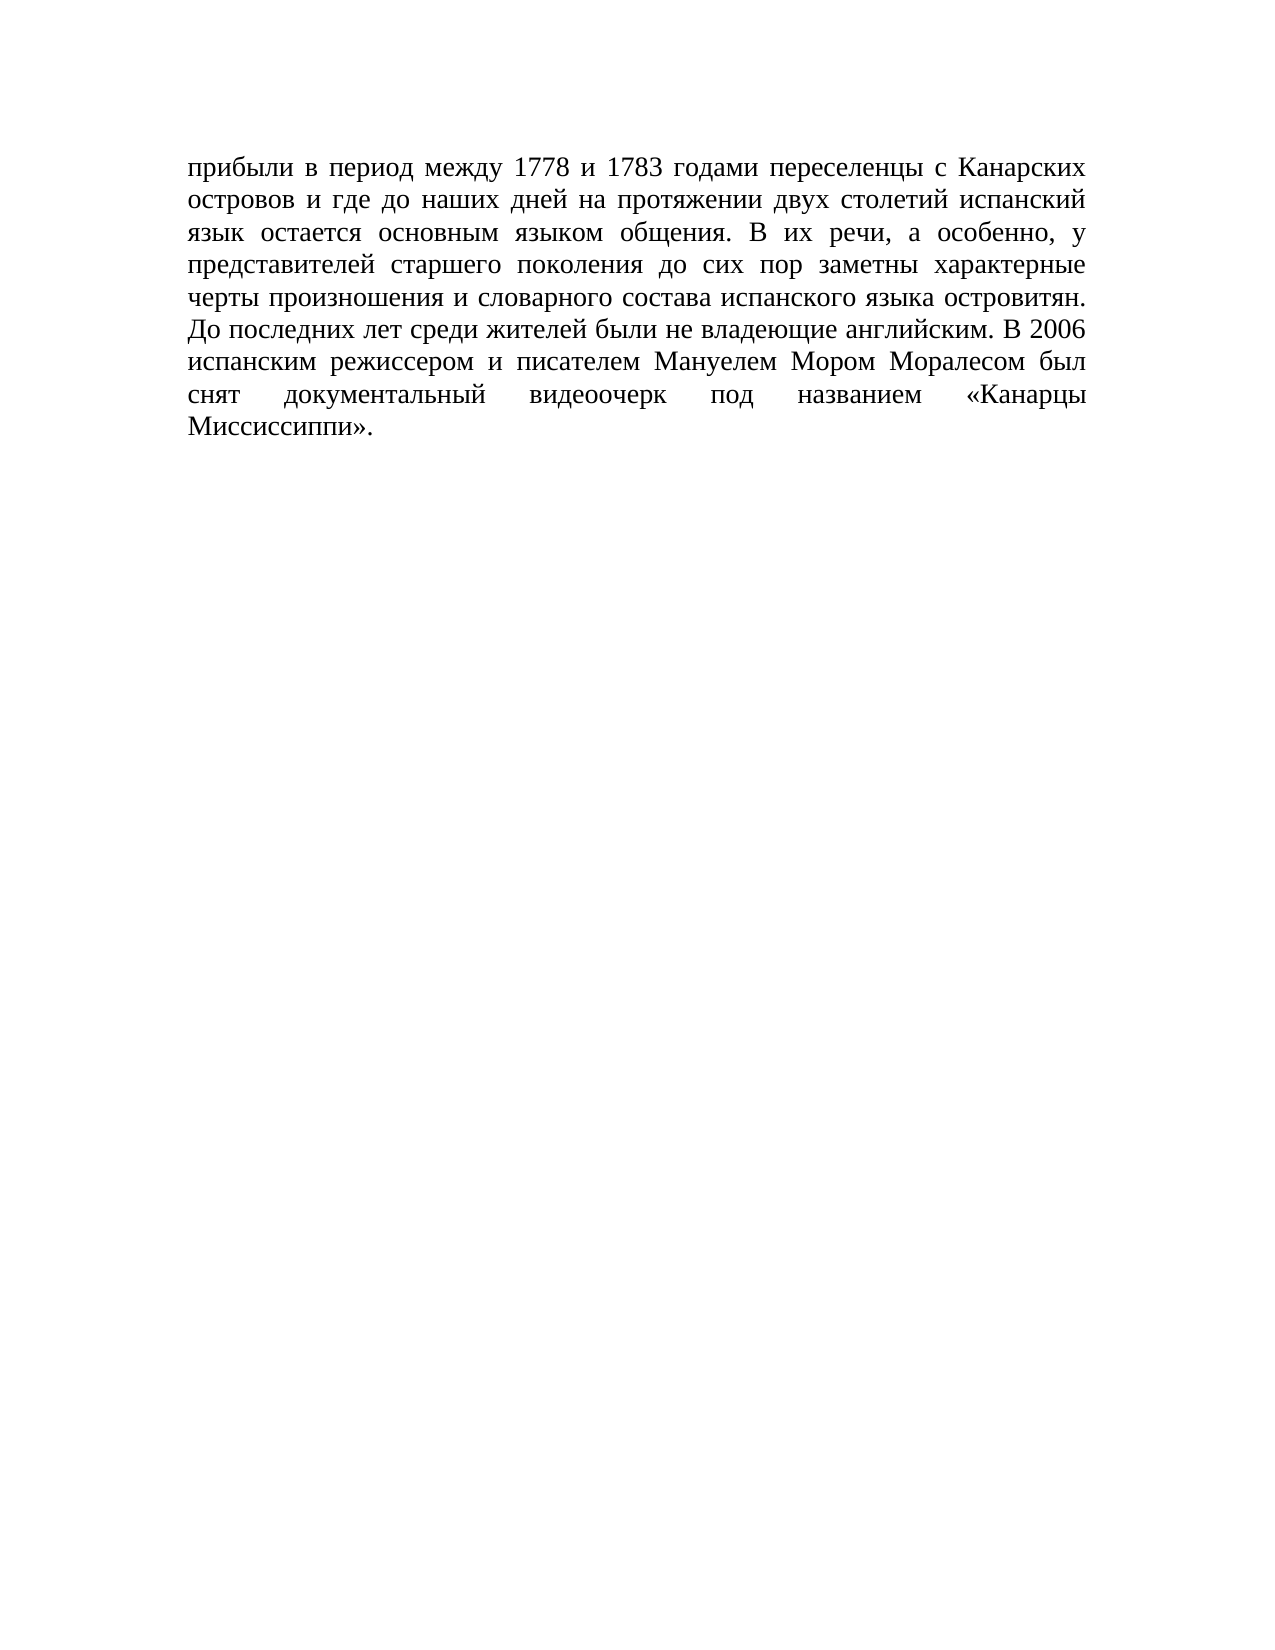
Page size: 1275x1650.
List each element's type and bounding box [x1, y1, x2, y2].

text [187, 150, 1087, 442]
